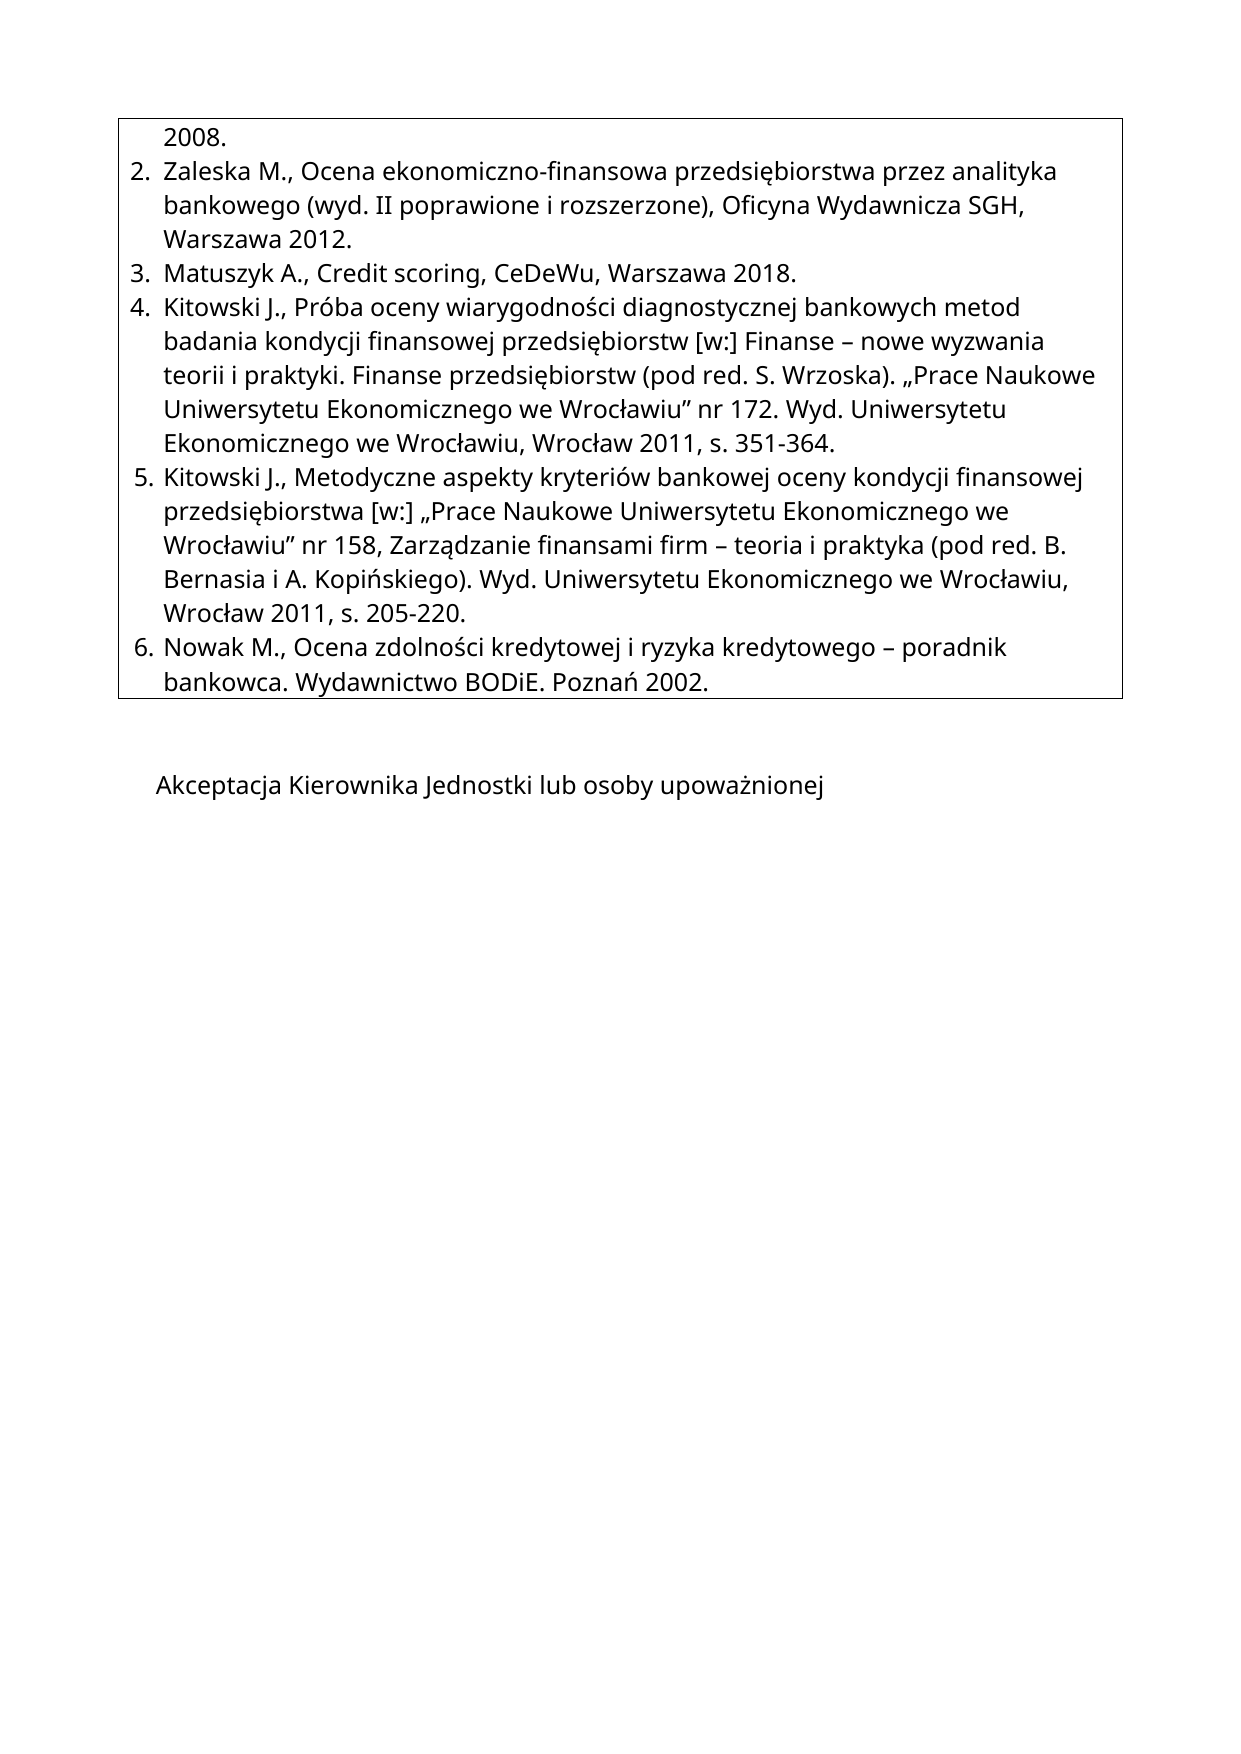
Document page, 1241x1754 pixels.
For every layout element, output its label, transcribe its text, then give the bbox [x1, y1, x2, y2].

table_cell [119, 119, 1122, 698]
text Akceptacja Kierownika Jednostki lub osoby upoważnionej [156, 767, 1122, 801]
